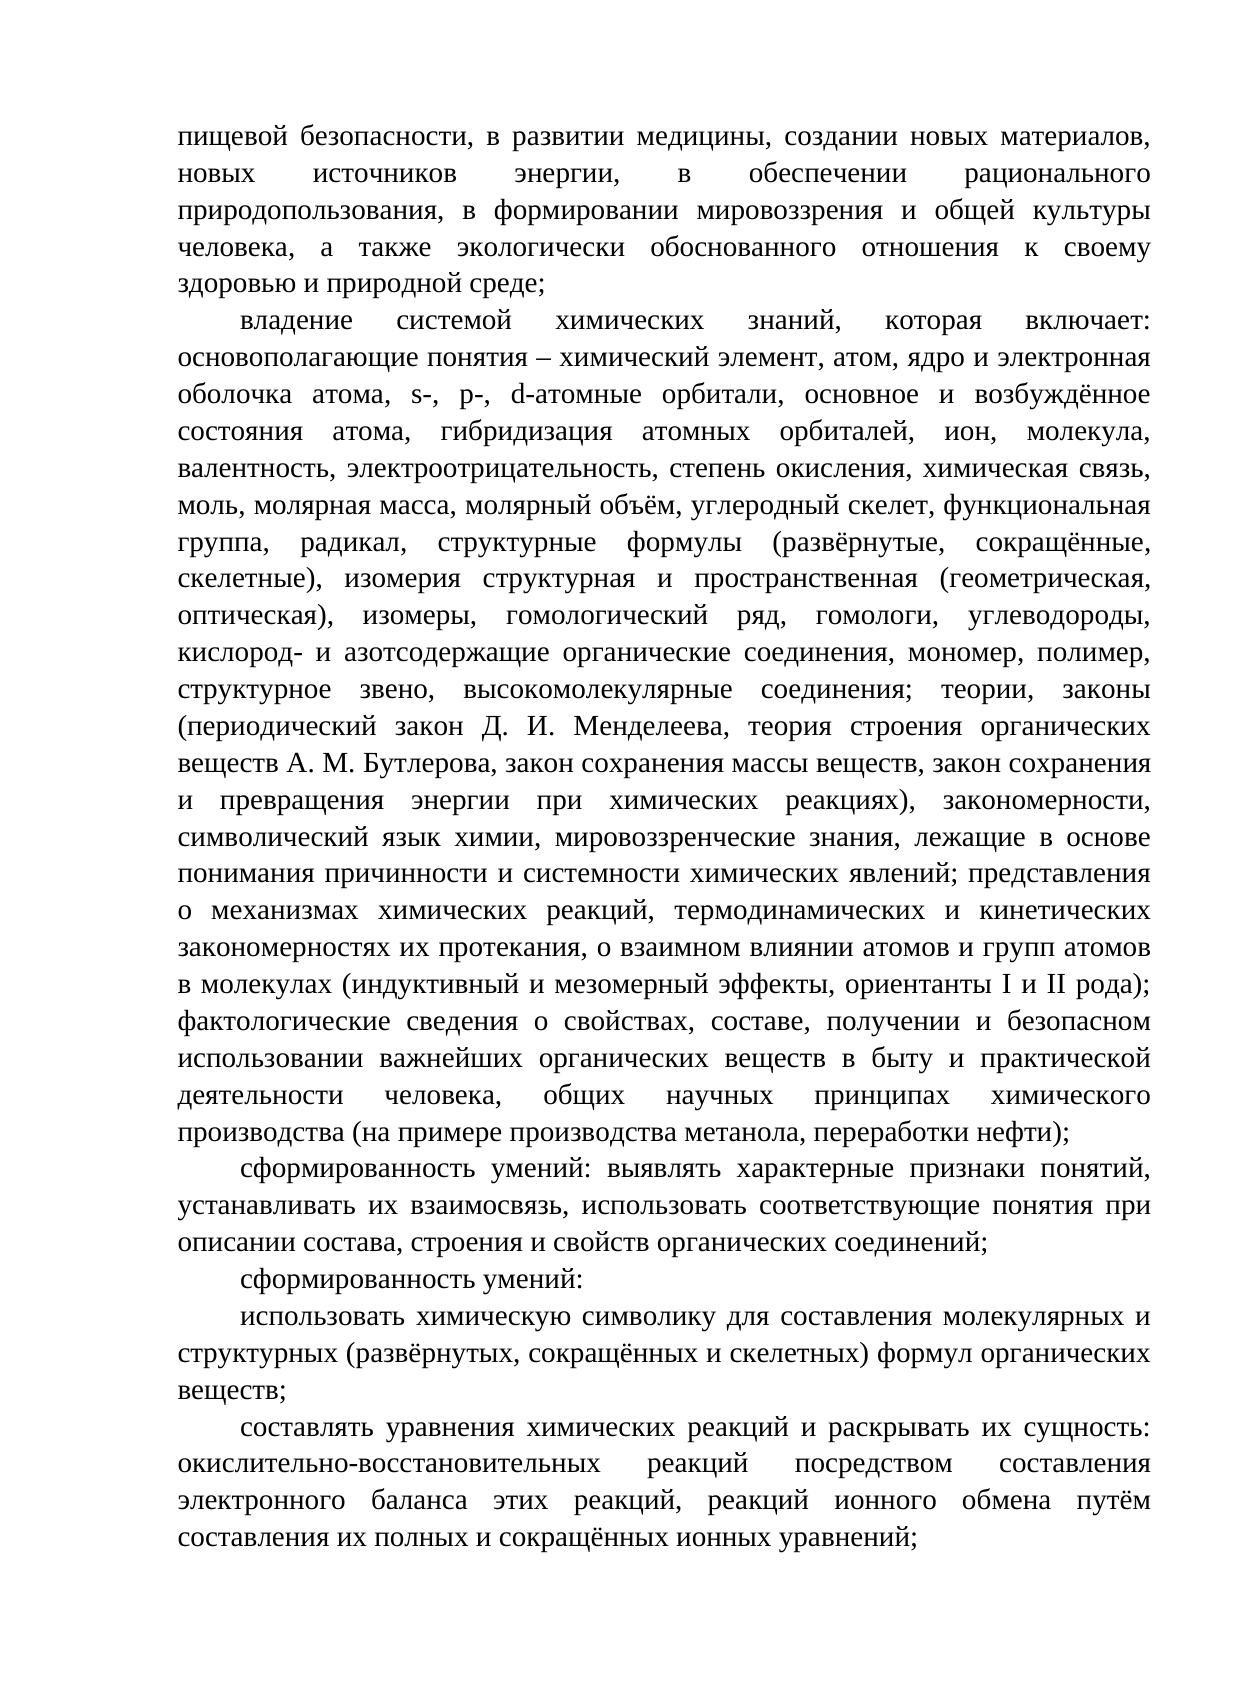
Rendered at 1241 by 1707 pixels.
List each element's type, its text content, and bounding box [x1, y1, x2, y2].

text составлять уравнения химических реакций и раскрывать их сущность: окислительно-восстановительных реакций посредством составления электронного баланса этих реакций, реакций ионного обмена путём составления их полных и сокращённых ионных уравнений; [177, 1409, 1152, 1553]
text сформированность умений: [177, 1261, 1152, 1295]
text сформированность умений: выявлять характерные признаки понятий, устанавливать их взаимосвязь, использовать соответствующие понятия при описании состава, строения и свойств органических соединений; [177, 1151, 1152, 1258]
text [177, 118, 1152, 299]
text владение системой химических знаний, которая включает: основополагающие понятия – химический элемент, атом, ядро и электронная оболочка атома, s-, p-, d-атомные орбитали, основное и возбуждённое состояния атома, гибридизация атомных орбиталей, ион, молекула, валентность, электроотрицательность, степень окисления, химическая связь, моль, молярная масса, молярный объём, углеродный скелет, функциональная группа, радикал, структурные формулы (развёрнутые, сокращённые, скелетные), изомерия структурная и пространственная (геометрическая, оптическая), изомеры, гомологический ряд, гомологи, углеводороды, кислород- и азотсодержащие органические соединения, мономер, полимер, структурное звено, высокомолекулярные соединения; теории, законы (периодический закон Д. И. Менделеева, теория строения органических веществ А. М. Бутлерова, закон сохранения массы веществ, закон сохранения и превращения энергии при химических реакциях), закономерности, символический язык химии, мировоззренческие знания, лежащие в основе понимания причинности и системности химических явлений; представления о механизмах химических реакций, термодинамических и кинетических закономерностях их протекания, о взаимном влиянии атомов и групп атомов в молекулах (индуктивный и мезомерный эффекты, ориентанты I и II рода); фактологические сведения о свойствах, составе, получении и безопасном использовании важнейших органических веществ в быту и практической деятельности человека, общих научных принципах химического производства (на примере производства метанола, переработки нефти); [177, 302, 1152, 1147]
text использовать химическую символику для составления молекулярных и структурных (развёрнутых, сокращённых и скелетных) формул органических веществ; [177, 1298, 1152, 1405]
